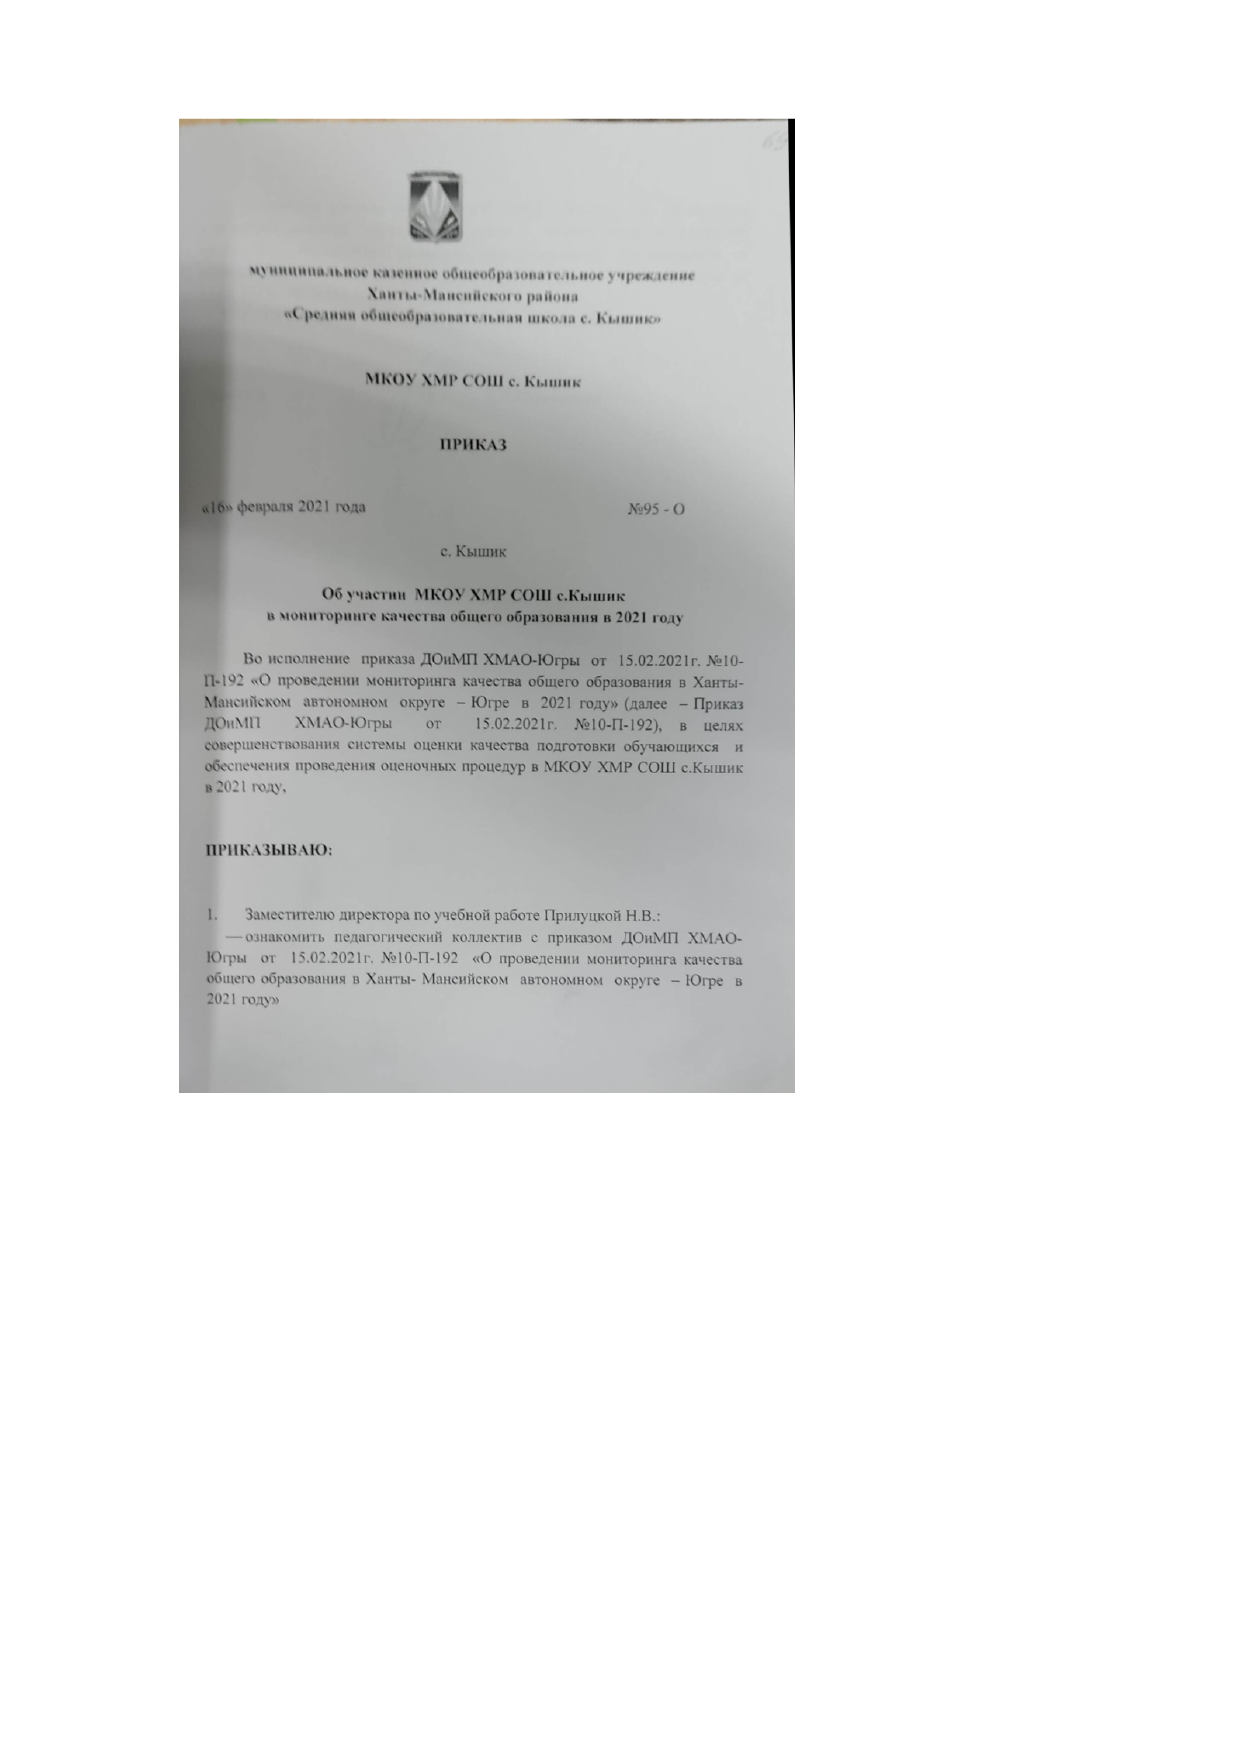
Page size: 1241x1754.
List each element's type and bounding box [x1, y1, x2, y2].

picture [179, 120, 795, 1092]
